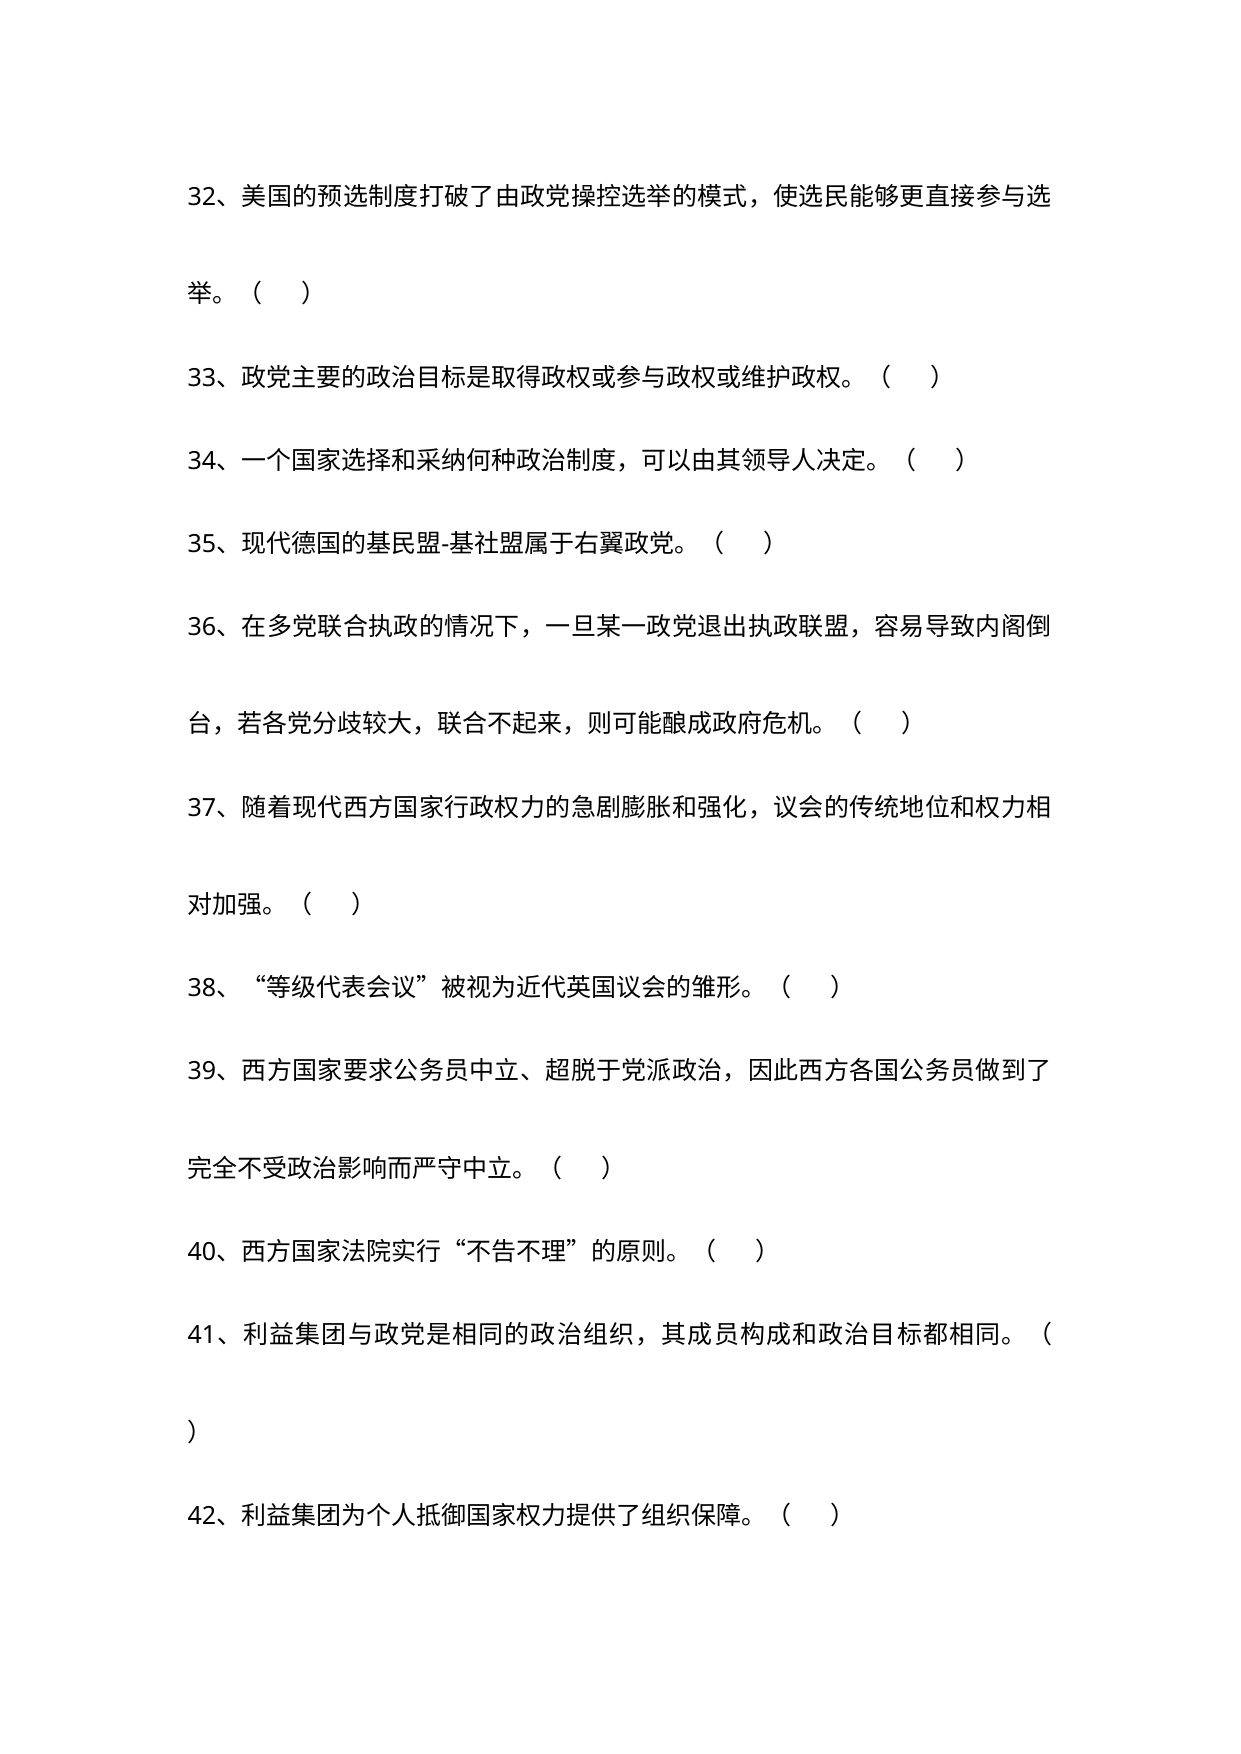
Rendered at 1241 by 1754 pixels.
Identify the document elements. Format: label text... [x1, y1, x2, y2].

text 35、现代德国的基民盟-基社盟属于右翼政党。（ ） [187, 509, 1053, 574]
text 32、美国的预选制度打破了由政党操控选举的模式，使选民能够更直接参与选举。（ ） [187, 162, 1053, 324]
text 41、利益集团与政党是相同的政治组织，其成员构成和政治目标都相同。（ ） [187, 1300, 1053, 1463]
text 40、西方国家法院实行“不告不理”的原则。（ ） [187, 1217, 1053, 1282]
text 34、一个国家选择和采纳何种政治制度，可以由其领导人决定。（ ） [187, 426, 1053, 491]
text 42、利益集团为个人抵御国家权力提供了组织保障。（ ） [187, 1481, 1053, 1546]
text 37、随着现代西方国家行政权力的急剧膨胀和强化，议会的传统地位和权力相对加强。（ ） [187, 773, 1053, 935]
text 36、在多党联合执政的情况下，一旦某一政党退出执政联盟，容易导致内阁倒台，若各党分歧较大，联合不起来，则可能酿成政府危机。（ ） [187, 592, 1053, 754]
text 33、政党主要的政治目标是取得政权或参与政权或维护政权。（ ） [187, 343, 1053, 408]
text 39、西方国家要求公务员中立、超脱于党派政治，因此西方各国公务员做到了完全不受政治影响而严守中立。（ ） [187, 1036, 1053, 1199]
text 38、“等级代表会议”被视为近代英国议会的雏形。（ ） [187, 953, 1053, 1018]
